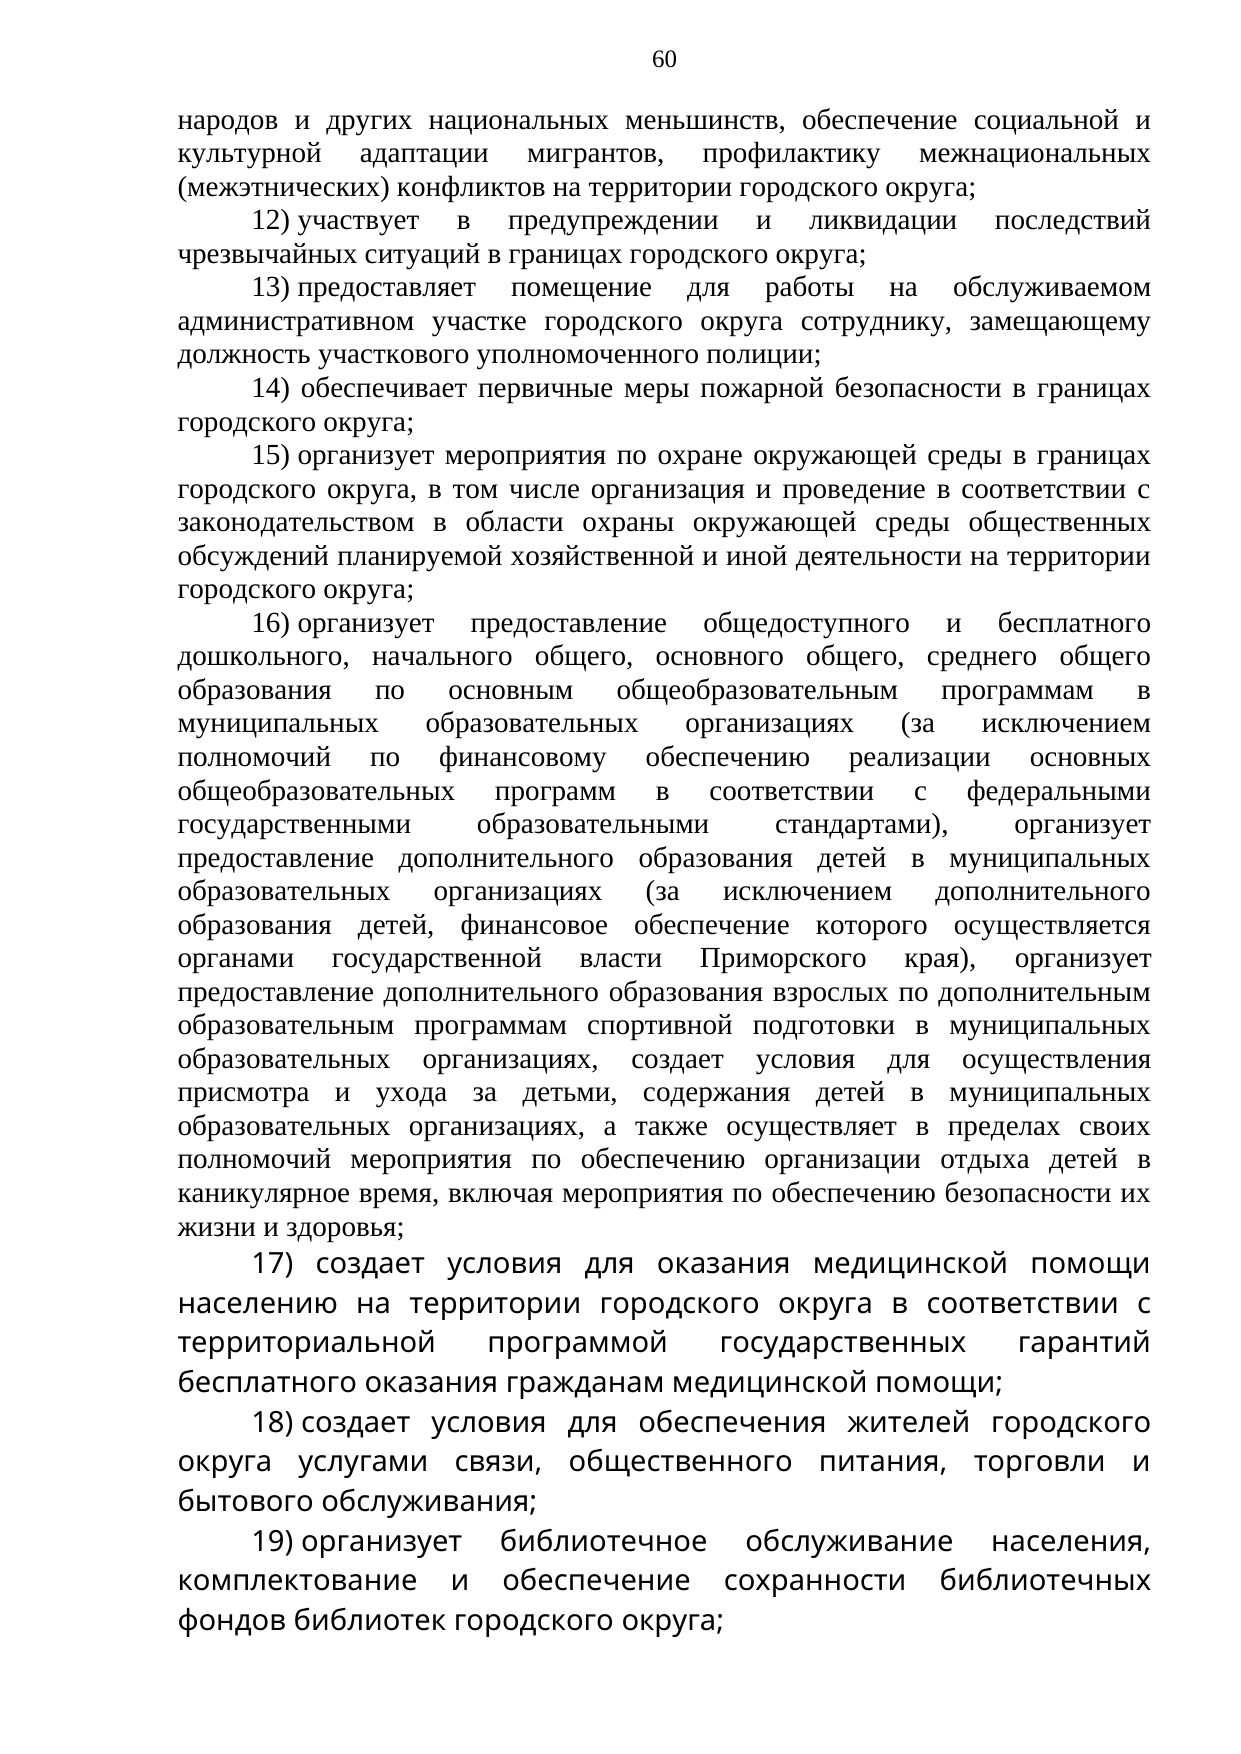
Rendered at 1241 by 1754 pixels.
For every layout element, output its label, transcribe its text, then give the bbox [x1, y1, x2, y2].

text 18) создает условия для обеспечения жителей городского округа услугами связи, общественного питания, торговли и бытового обслуживания; [177, 1401, 1152, 1520]
text 14) обеспечивает первичные меры пожарной безопасности в границах городского округа; [177, 370, 1152, 437]
text 17) создает условия для оказания медицинской помощи населению на территории городского округа в соответствии с территориальной программой государственных гарантий бесплатного оказания гражданам медицинской помощи; [177, 1242, 1152, 1401]
text 16) организует предоставление общедоступного и бесплатного дошкольного, начального общего, основного общего, среднего общего образования по основным общеобразовательным программам в муниципальных образовательных организациях (за исключением полномочий по финансовому обеспечению реализации основных общеобразовательных программ в соответствии с федеральными государственными образовательными стандартами), организует предоставление дополнительного образования детей в муниципальных образовательных организациях (за исключением дополнительного образования детей, финансовое обеспечение которого осуществляется органами государственной власти Приморского края), организует предоставление дополнительного образования взрослых по дополнительным образовательным программам спортивной подготовки в муниципальных образовательных организациях, создает условия для осуществления присмотра и ухода за детьми, содержания детей в муниципальных образовательных организациях, а также осуществляет в пределах своих полномочий мероприятия по обеспечению организации отдыха детей в каникулярное время, включая мероприятия по обеспечению безопасности их жизни и здоровья; [177, 605, 1152, 1242]
text 12) участвует в предупреждении и ликвидации последствий чрезвычайных ситуаций в границах городского округа; [177, 202, 1152, 269]
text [177, 102, 1152, 202]
text 13) предоставляет помещение для работы на обслуживаемом административном участке городского округа сотруднику, замещающему должность участкового уполномоченного полиции; [177, 269, 1152, 370]
text 15) организует мероприятия по охране окружающей среды в границах городского округа, в том числе организация и проведение в соответствии с законодательством в области охраны окружающей среды общественных обсуждений планируемой хозяйственной и иной деятельности на территории городского округа; [177, 437, 1152, 605]
text 19) организует библиотечное обслуживание населения, комплектование и обеспечение сохранности библиотечных фондов библиотек городского округа; [177, 1520, 1152, 1639]
